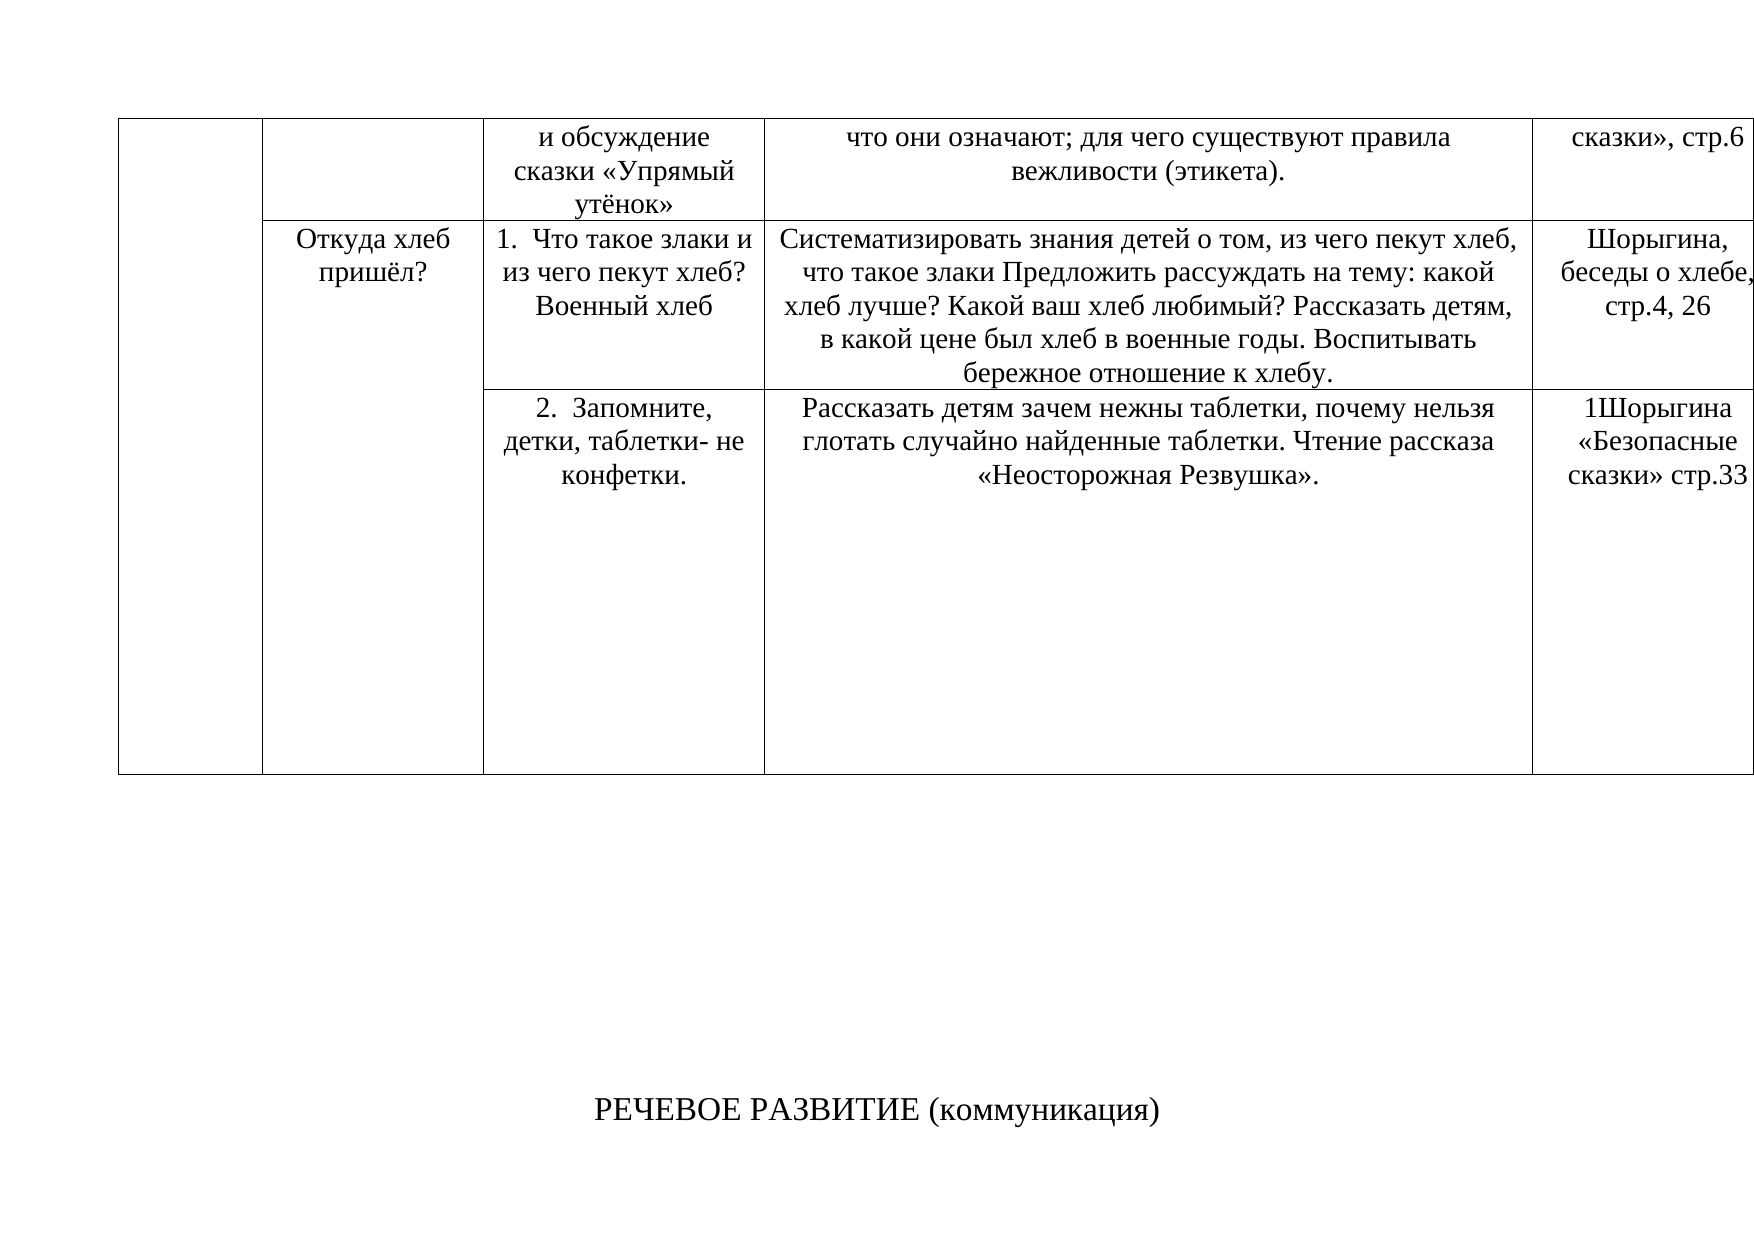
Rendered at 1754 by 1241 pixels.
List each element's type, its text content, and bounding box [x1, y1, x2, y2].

table_cell Рассказать детям зачем нежны таблетки, почему нельзя глотать случайно найденные таблетки. Чтение рассказа «Неосторожная Резвушка». [765, 390, 1532, 774]
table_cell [765, 119, 1532, 220]
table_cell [484, 119, 764, 220]
table_cell Систематизировать знания детей о том, из чего пекут хлеб, что такое злаки Предложить рассуждать на тему: какой хлеб лучше? Какой ваш хлеб любимый? Рассказать детям, в какой цене был хлеб в военные годы. Воспитывать бережное отношение к хлебу. [765, 221, 1532, 389]
table_cell Откуда хлеб пришёл? [263, 221, 483, 774]
table_cell 1Шорыгина «Безопасные сказки» стр.33 [1533, 390, 1753, 774]
table_cell 2. Запомните, детки, таблетки- не конфетки. [484, 390, 764, 774]
table_cell 1. Что такое злаки и из чего пекут хлеб? Военный хлеб [484, 221, 764, 389]
table_cell Шорыгина, беседы о хлебе, стр.4, 26 [1533, 221, 1753, 389]
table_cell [1533, 119, 1753, 220]
text РЕЧЕВОЕ РАЗВИТИЕ (коммуникация) [118, 1089, 1636, 1127]
